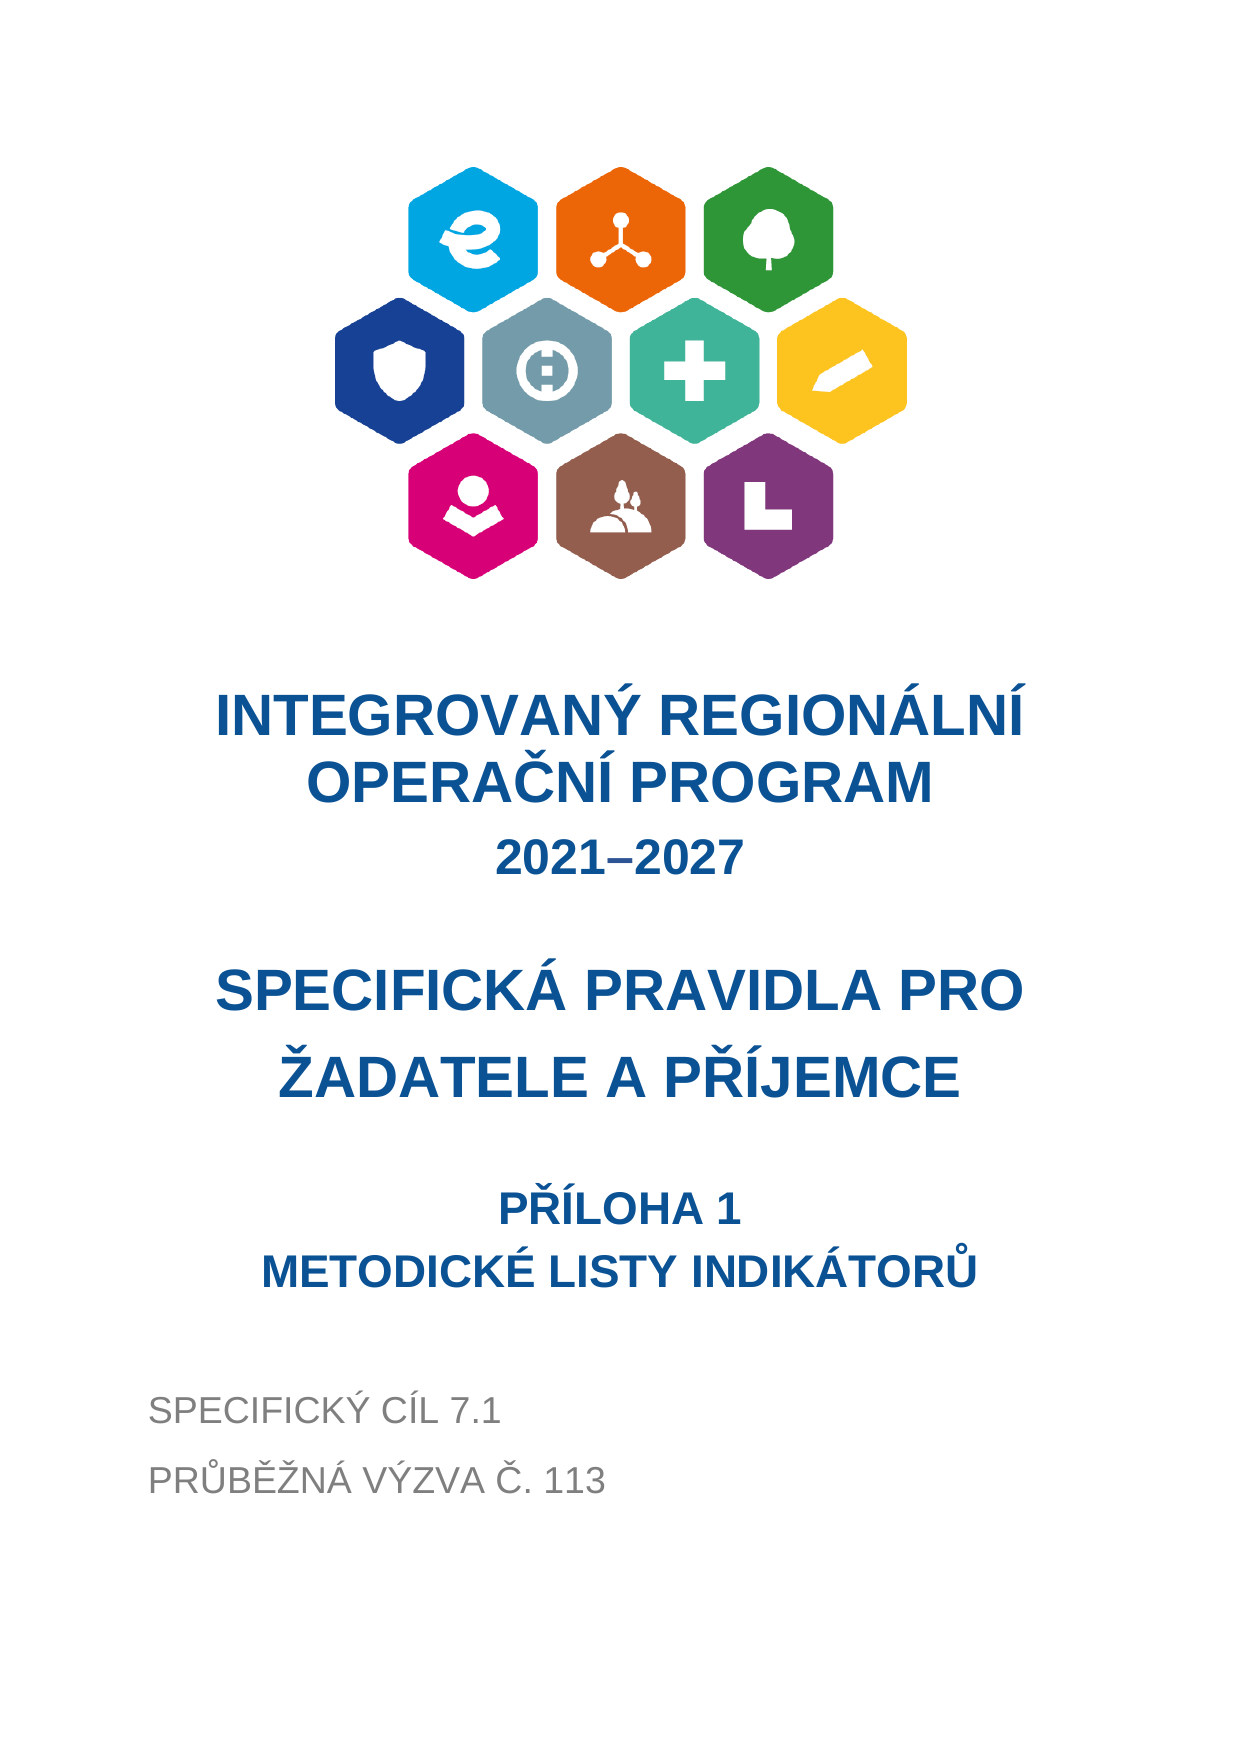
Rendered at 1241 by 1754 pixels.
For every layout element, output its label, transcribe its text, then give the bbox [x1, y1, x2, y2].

text SPECIFICKÁ PRAVIDLA PRO ŽADATELE A PŘÍJEMCE [148, 955, 1092, 1109]
text PRŮBĚŽNá výzva Č. 113 [148, 1459, 1092, 1502]
text METODICKÉ LISTY INDIKÁTORŮ [148, 1244, 1092, 1297]
text INTEGROVANÝ REGIONÁLNÍ OPERAČNÍ PROGRAM [148, 593, 1092, 815]
text PŘÍLOHA 1 [148, 1181, 1092, 1234]
text 2021–2027 [148, 828, 1092, 885]
picture [324, 149, 912, 607]
text Specifický cíl 7.1 [148, 1388, 1092, 1431]
